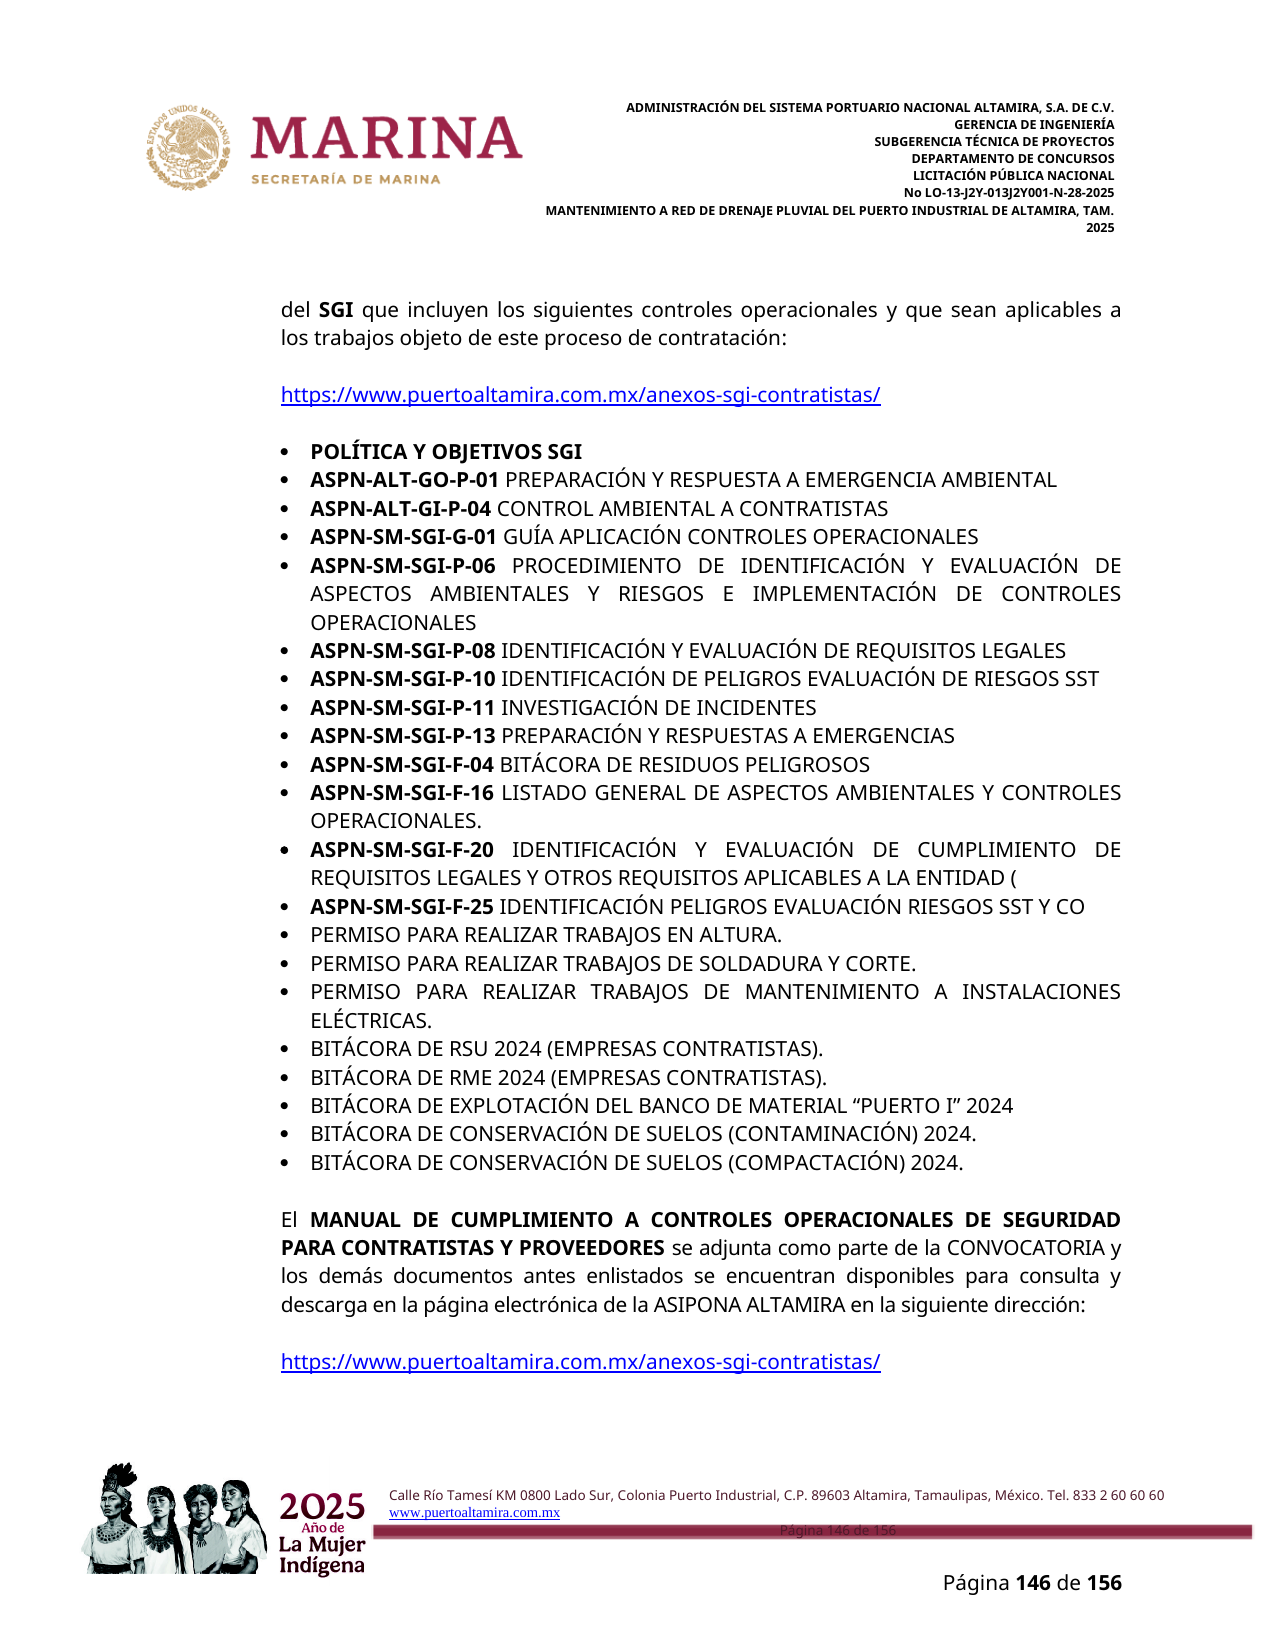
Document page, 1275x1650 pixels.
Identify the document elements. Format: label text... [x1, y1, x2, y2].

list ASPN-SM-SGI-P-11 INVESTIGACIÓN DE INCIDENTES [281, 693, 1122, 721]
list ASPN-SM-SGI-G-01 GUÍA APLICACIÓN CONTROLES OPERACIONALES [281, 522, 1122, 551]
list ASPN-SM-SGI-P-13 PREPARACIÓN Y RESPUESTAS A EMERGENCIAS [281, 721, 1122, 750]
list POLÍTICA Y OBJETIVOS SGI [281, 437, 1122, 465]
text El MANUAL DE CUMPLIMIENTO A CONTROLES OPERACIONALES DE SEGURIDAD PARA CONTRATISTAS Y PROVEEDORES se adjunta como parte de la CONVOCATORIA y los demás documentos antes enlistados se encuentran disponibles para consulta y descarga en la página electrónica de la ASIPONA ALTAMIRA en la siguiente dirección: [281, 1205, 1122, 1318]
picture [11, 1456, 1256, 1586]
list BITÁCORA DE EXPLOTACIÓN DEL BANCO DE MATERIAL “PUERTO I” 2024 [281, 1091, 1122, 1119]
list ASPN-ALT-GO-P-01 PREPARACIÓN Y RESPUESTA A EMERGENCIA AMBIENTAL [281, 465, 1122, 494]
list ASPN-SM-SGI-P-06 PROCEDIMIENTO DE IDENTIFICACIÓN Y EVALUACIÓN DE ASPECTOS AMBIENTALES Y RIESGOS E IMPLEMENTACIÓN DE CONTROLES OPERACIONALES [281, 551, 1122, 636]
list BITÁCORA DE RME 2024 (EMPRESAS CONTRATISTAS). [281, 1063, 1122, 1091]
list ASPN-SM-SGI-P-08 IDENTIFICACIÓN Y EVALUACIÓN DE REQUISITOS LEGALES [281, 636, 1122, 664]
list ASPN-SM-SGI-F-25 IDENTIFICACIÓN PELIGROS EVALUACIÓN RIESGOS SST Y CO [281, 892, 1122, 920]
list ASPN-ALT-GI-P-04 CONTROL AMBIENTAL A CONTRATISTAS [281, 494, 1122, 522]
list ASPN-SM-SGI-F-16 LISTADO GENERAL DE ASPECTOS AMBIENTALES Y CONTROLES OPERACIONALES. [281, 778, 1122, 835]
picture [146, 101, 543, 191]
text https://www.puertoaltamira.com.mx/anexos-sgi-contratistas/ [207, 1347, 1098, 1375]
list PERMISO PARA REALIZAR TRABAJOS DE SOLDADURA Y CORTE. [281, 949, 1122, 977]
list BITÁCORA DE CONSERVACIÓN DE SUELOS (COMPACTACIÓN) 2024. [281, 1148, 1122, 1176]
list BITÁCORA DE CONSERVACIÓN DE SUELOS (CONTAMINACIÓN) 2024. [281, 1119, 1122, 1148]
list PERMISO PARA REALIZAR TRABAJOS EN ALTURA. [281, 920, 1122, 949]
list ASPN-SM-SGI-F-04 BITÁCORA DE RESIDUOS PELIGROSOS [281, 750, 1122, 778]
list BITÁCORA DE RSU 2024 (EMPRESAS CONTRATISTAS). [281, 1034, 1122, 1063]
list PERMISO PARA REALIZAR TRABAJOS DE MANTENIMIENTO A INSTALACIONES ELÉCTRICAS. [281, 977, 1122, 1034]
text https://www.puertoaltamira.com.mx/anexos-sgi-contratistas/ [281, 380, 1122, 408]
list ASPN-SM-SGI-F-20 IDENTIFICACIÓN Y EVALUACIÓN DE CUMPLIMIENTO DE REQUISITOS LEGALES Y OTROS REQUISITOS APLICABLES A LA ENTIDAD ( [281, 835, 1122, 892]
list ASPN-SM-SGI-P-10 IDENTIFICACIÓN DE PELIGROS EVALUACIÓN DE RIESGOS SST [281, 664, 1122, 693]
